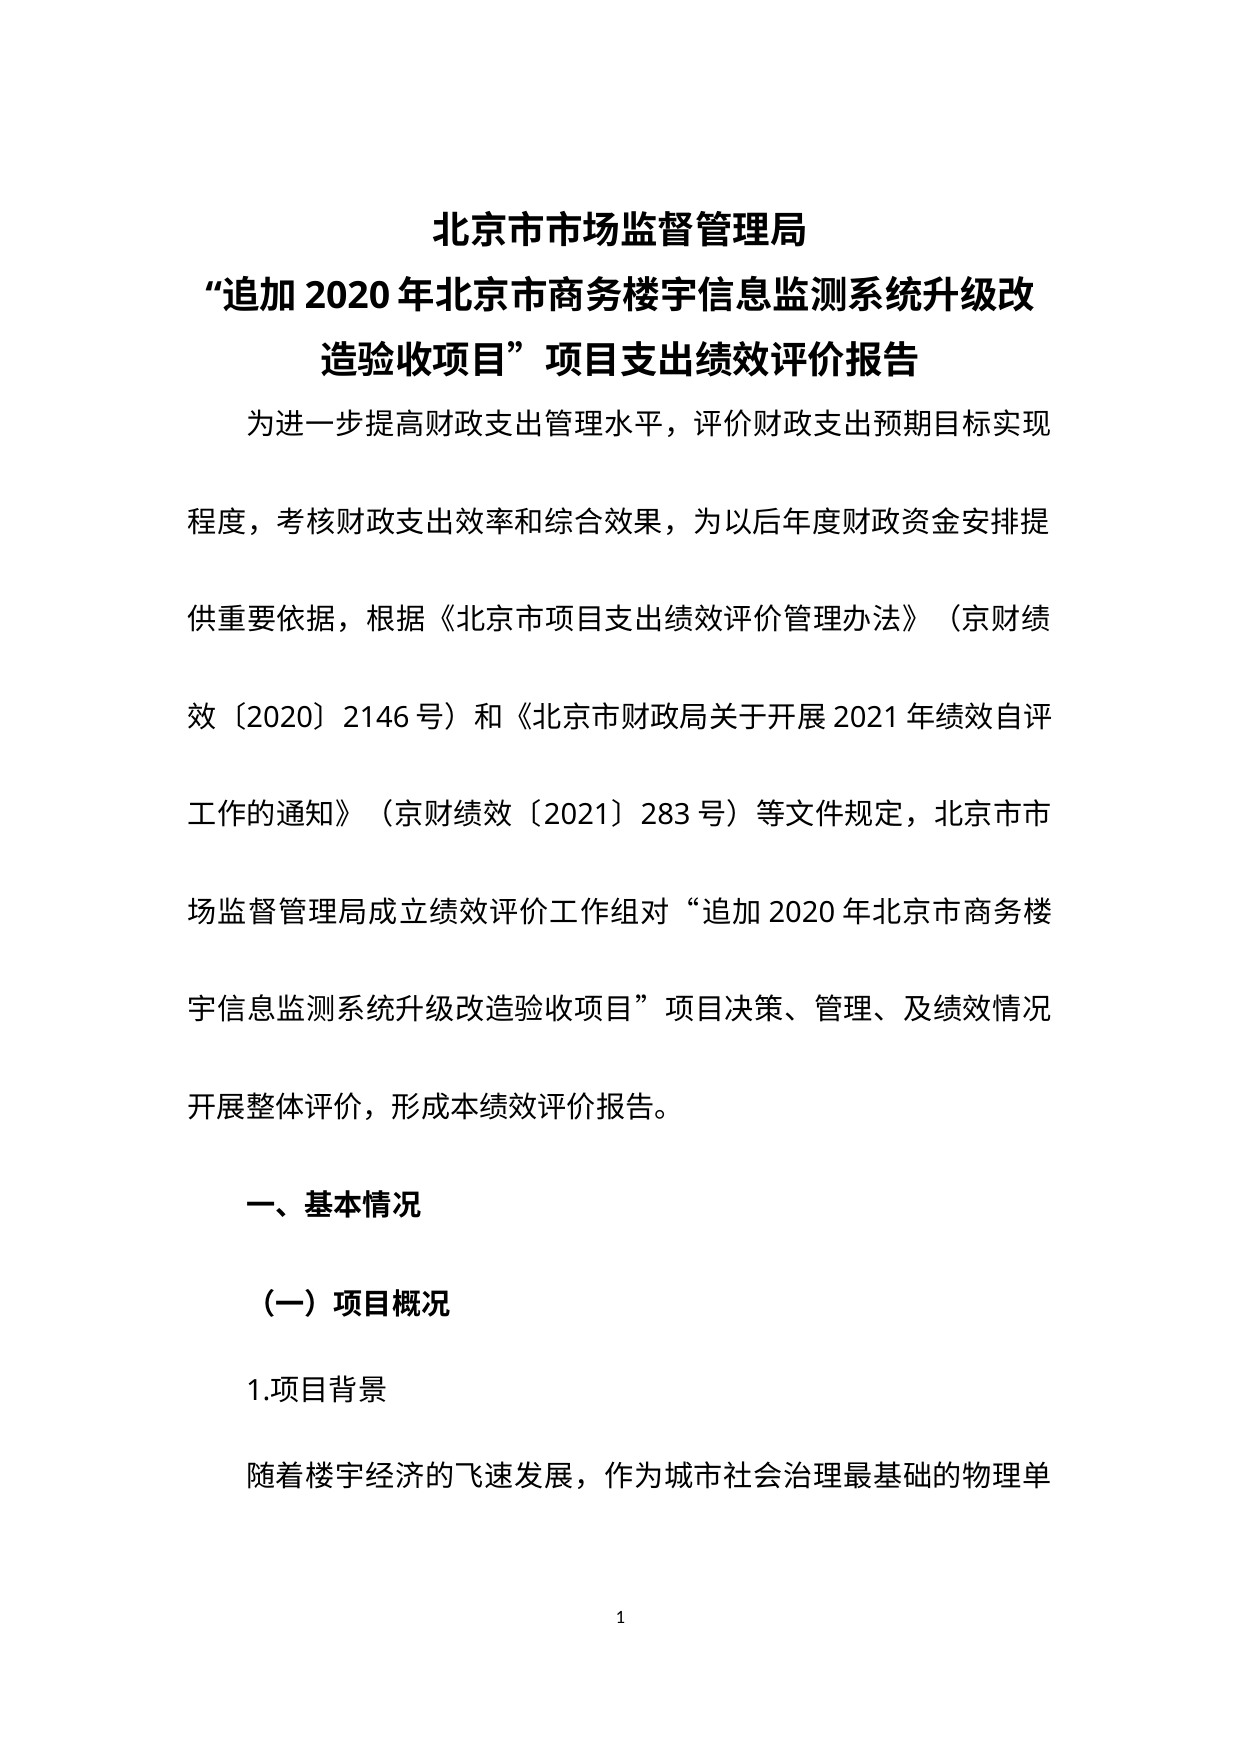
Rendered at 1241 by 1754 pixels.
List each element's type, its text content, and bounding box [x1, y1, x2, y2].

text 为进一步提高财政支出管理水平，评价财政支出预期目标实现程度，考核财政支出效率和综合效果，为以后年度财政资金安排提供重要依据，根据《北京市项目支出绩效评价管理办法》（京财绩效〔2020〕2146号）和《北京市财政局关于开展2021年绩效自评工作的通知》（京财绩效〔2021〕283号）等文件规定，北京市市场监督管理局成立绩效评价工作组对“追加2020年北京市商务楼宇信息监测系统升级改造验收项目”项目决策、管理、及绩效情况开展整体评价，形成本绩效评价报告。 [187, 389, 1053, 1137]
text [187, 1442, 1053, 1507]
subtitle （一）项目概况 [187, 1269, 1053, 1334]
subtitle 一、基本情况 [187, 1171, 1053, 1236]
text “追加2020年北京市商务楼宇信息监测系统升级改造验收项目”项目支出绩效评价报告 [187, 259, 1053, 389]
text 1.项目背景 [187, 1355, 1053, 1420]
text 北京市市场监督管理局 [187, 194, 1053, 259]
